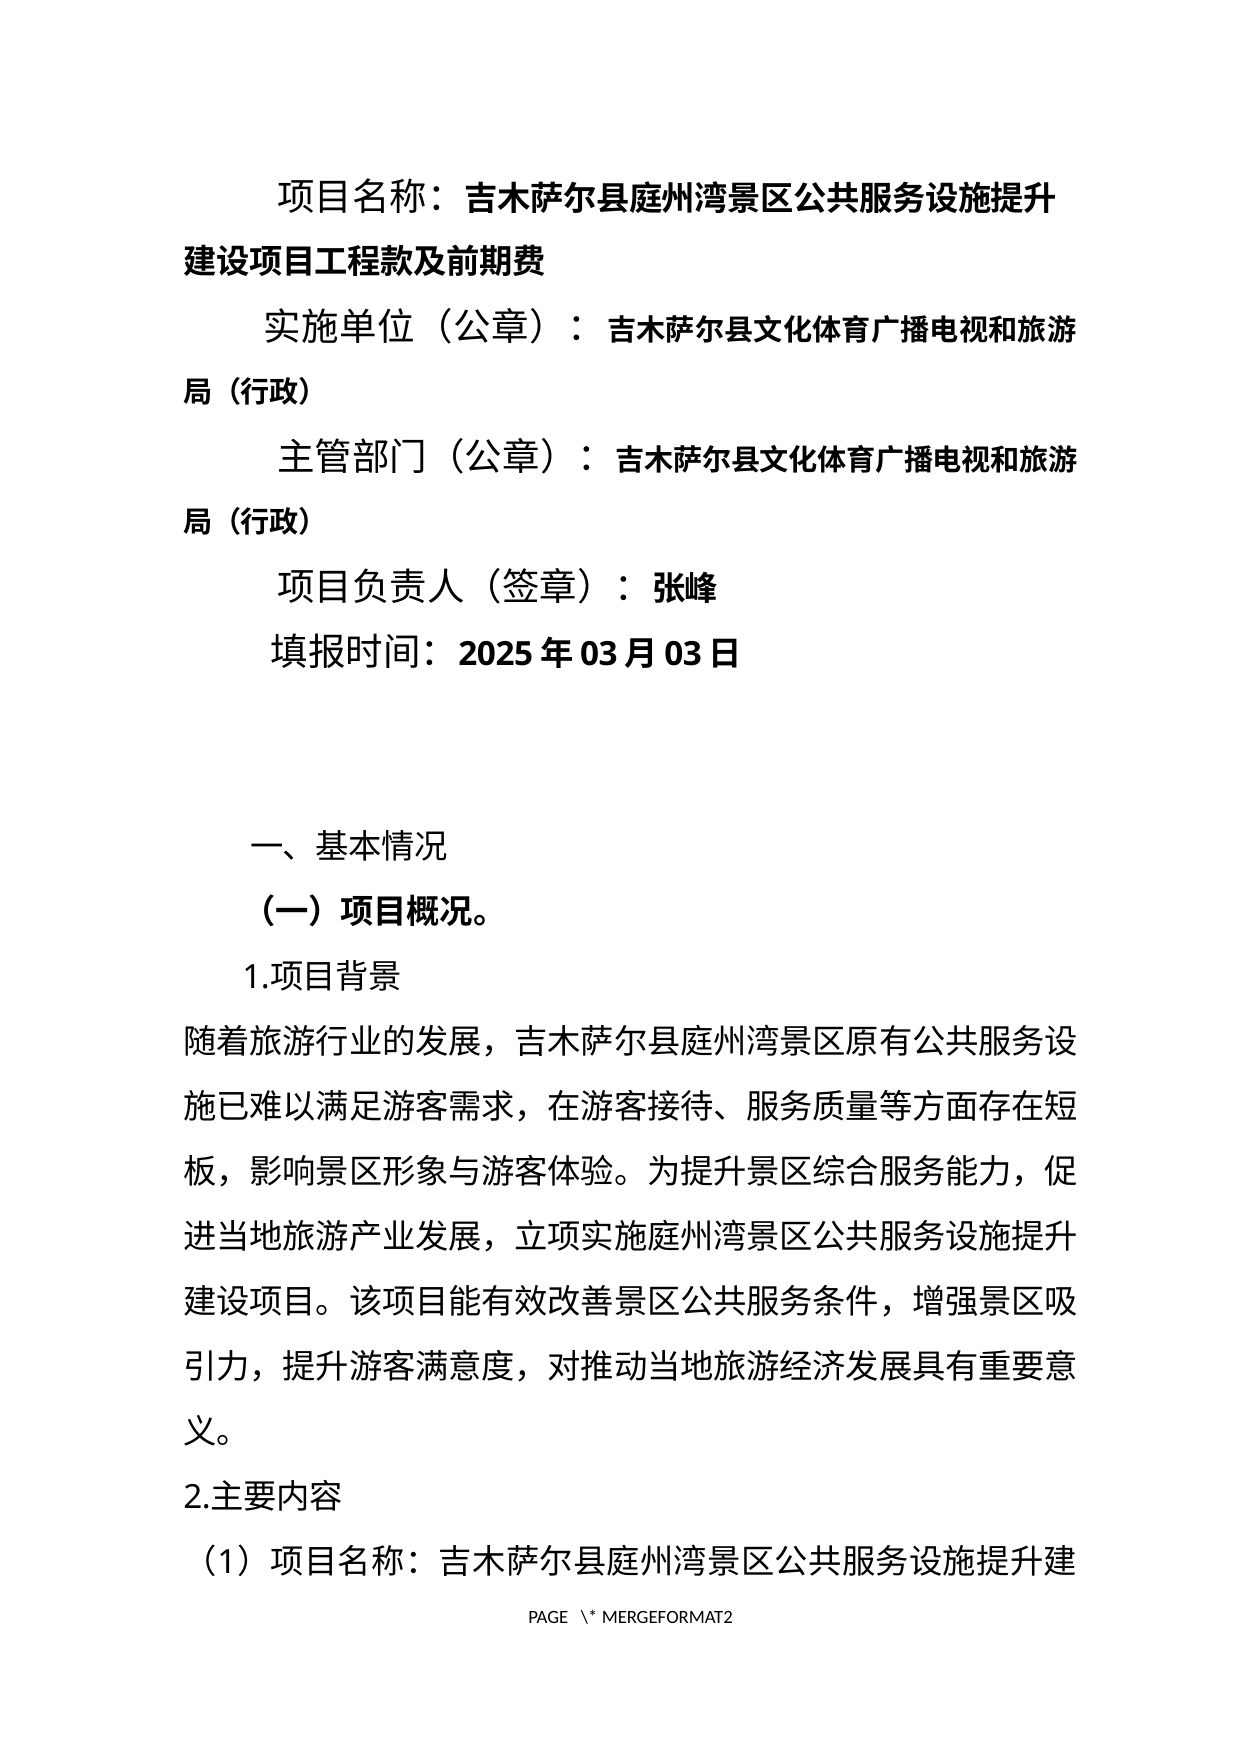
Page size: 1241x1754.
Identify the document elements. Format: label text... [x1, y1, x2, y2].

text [183, 942, 1078, 1592]
text 主管部门（公章）：吉木萨尔县文化体育广播电视和旅游局（行政） [183, 422, 1078, 552]
text （一）项目概况。 [183, 877, 1078, 942]
text 实施单位（公章）：吉木萨尔县文化体育广播电视和旅游局（行政） [183, 292, 1078, 422]
text 填报时间：2025年03月03日 [211, 617, 1078, 682]
text 项目负责人（签章）：张峰 [183, 552, 1078, 617]
text 一、基本情况 [183, 812, 1078, 877]
text 项目名称：吉木萨尔县庭州湾景区公共服务设施提升建设项目工程款及前期费 [183, 162, 1078, 292]
